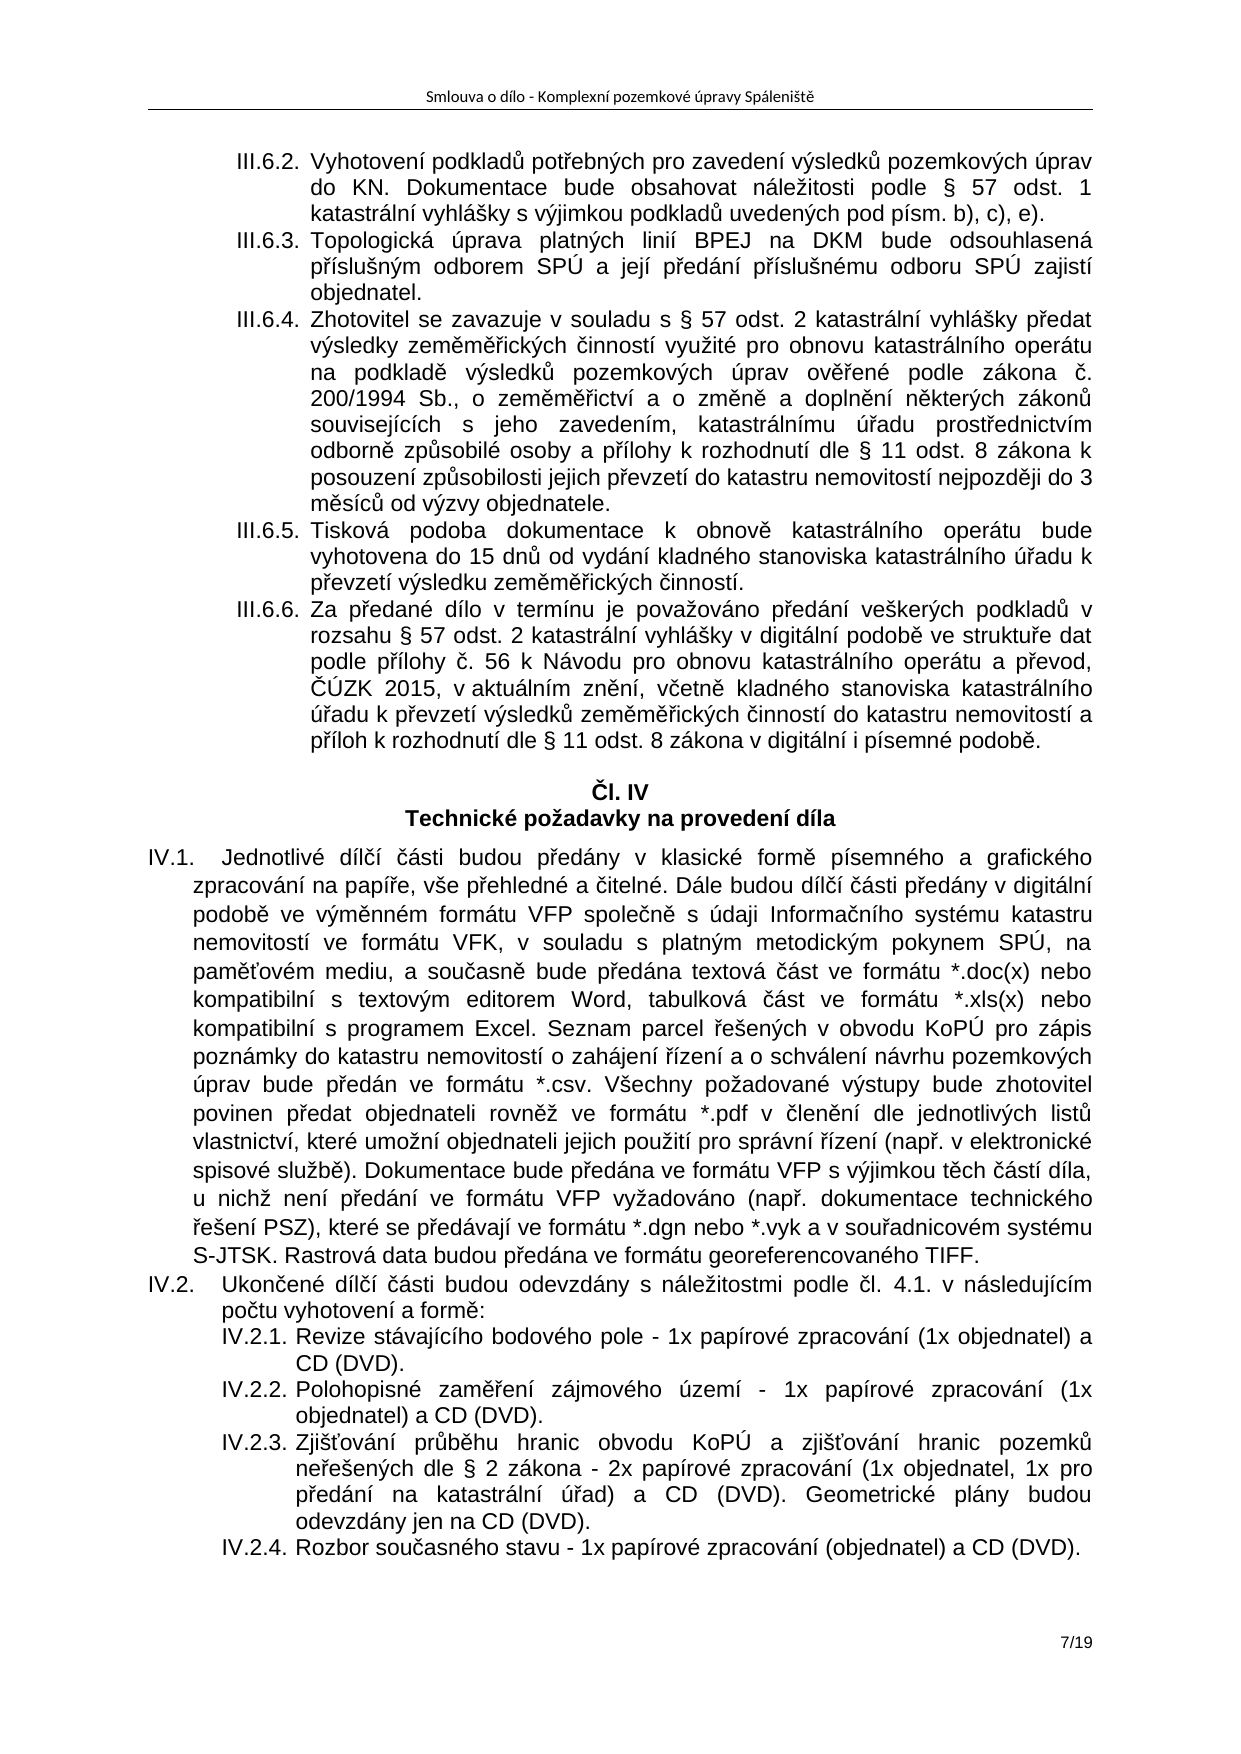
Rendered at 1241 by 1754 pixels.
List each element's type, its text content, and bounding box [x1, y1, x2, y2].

text Za předané dílo v termínu je považováno předání veškerých podkladů v rozsahu § 57 odst. 2 katastrální vyhlášky v digitální podobě ve struktuře dat podle přílohy č. 56 k Návodu pro obnovu katastrálního operátu a převod, ČÚZK 2015, v aktuálním znění, včetně kladného stanoviska katastrálního úřadu k převzetí výsledků zeměměřických činností do katastru nemovitostí a příloh k rozhodnutí dle § 11 odst. 8 zákona v digitální i písemné podobě. [236, 596, 1093, 754]
text Revize stávajícího bodového pole - 1x papírové zpracování (1x objednatel) a CD (DVD). [221, 1323, 1093, 1376]
text Tisková podoba dokumentace k obnově katastrálního operátu bude vyhotovena do 15 dnů od vydání kladného stanoviska katastrálního úřadu k převzetí výsledku zeměměřických činností. [236, 517, 1093, 596]
text Rozbor současného stavu - 1x papírové zpracování (objednatel) a CD (DVD). [221, 1534, 1093, 1560]
text Vyhotovení podkladů potřebných pro zavedení výsledků pozemkových úprav do KN. Dokumentace bude obsahovat náležitosti podle § 57 odst. 1 katastrální vyhlášky s výjimkou podkladů uvedených pod písm. b), c), e). [236, 148, 1093, 227]
text Polohopisné zaměření zájmového území - 1x papírové zpracování (1x objednatel) a CD (DVD). [221, 1376, 1093, 1429]
subtitle Čl. IV Technické požadavky na provedení díla [148, 779, 1093, 831]
list Jednotlivé dílčí části budou předány v klasické formě písemného a grafického zpracování na papíře, vše přehledné a čitelné. Dále budou dílčí části předány v digitální podobě ve výměnném formátu VFP společně s údaji Informačního systému katastru nemovitostí ve formátu VFK, v souladu s platným metodickým pokynem SPÚ, na paměťovém mediu, a současně bude předána textová část ve formátu *.doc(x) nebo kompatibilní s textovým editorem Word, tabulková část ve formátu *.xls(x) nebo kompatibilní s programem Excel. Seznam parcel řešených v obvodu KoPÚ pro zápis poznámky do katastru nemovitostí o zahájení řízení a o schválení návrhu pozemkových úprav bude předán ve formátu *.csv. Všechny požadované výstupy bude zhotovitel povinen předat objednateli rovněž ve formátu *.pdf v členění dle jednotlivých listů vlastnictví, které umožní objednateli jejich použití pro správní řízení (např. v elektronické spisové službě). Dokumentace bude předána ve formátu VFP s výjimkou těch částí díla, u nichž není předání ve formátu VFP vyžadováno (např. dokumentace technického řešení PSZ), které se předávají ve formátu *.dgn nebo *.vyk a v souřadnicovém systému S-JTSK. Rastrová data budou předána ve formátu georeferencovaného TIFF. [148, 844, 1093, 1268]
list Ukončené dílčí části budou odevzdány s náležitostmi podle čl. 4.1. v následujícím počtu vyhotovení a formě: [148, 1271, 1093, 1323]
text Zjišťování průběhu hranic obvodu KoPÚ a zjišťování hranic pozemků neřešených dle § 2 zákona - 2x papírové zpracování (1x objednatel, 1x pro předání na katastrální úřad) a CD (DVD). Geometrické plány budou odevzdány jen na CD (DVD). [221, 1429, 1093, 1534]
text Topologická úprava platných linií BPEJ na DKM bude odsouhlasená příslušným odborem SPÚ a její předání příslušnému odboru SPÚ zajistí objednatel. [236, 227, 1093, 306]
text Zhotovitel se zavazuje v souladu s § 57 odst. 2 katastrální vyhlášky předat výsledky zeměměřických činností využité pro obnovu katastrálního operátu na podkladě výsledků pozemkových úprav ověřené podle zákona č. 200/1994 Sb., o zeměměřictví a o změně a doplnění některých zákonů souvisejících s jeho zavedením, katastrálnímu úřadu prostřednictvím odborně způsobilé osoby a přílohy k rozhodnutí dle § 11 odst. 8 zákona k posouzení způsobilosti jejich převzetí do katastru nemovitostí nejpozději do 3 měsíců od výzvy objednatele. [236, 306, 1093, 517]
